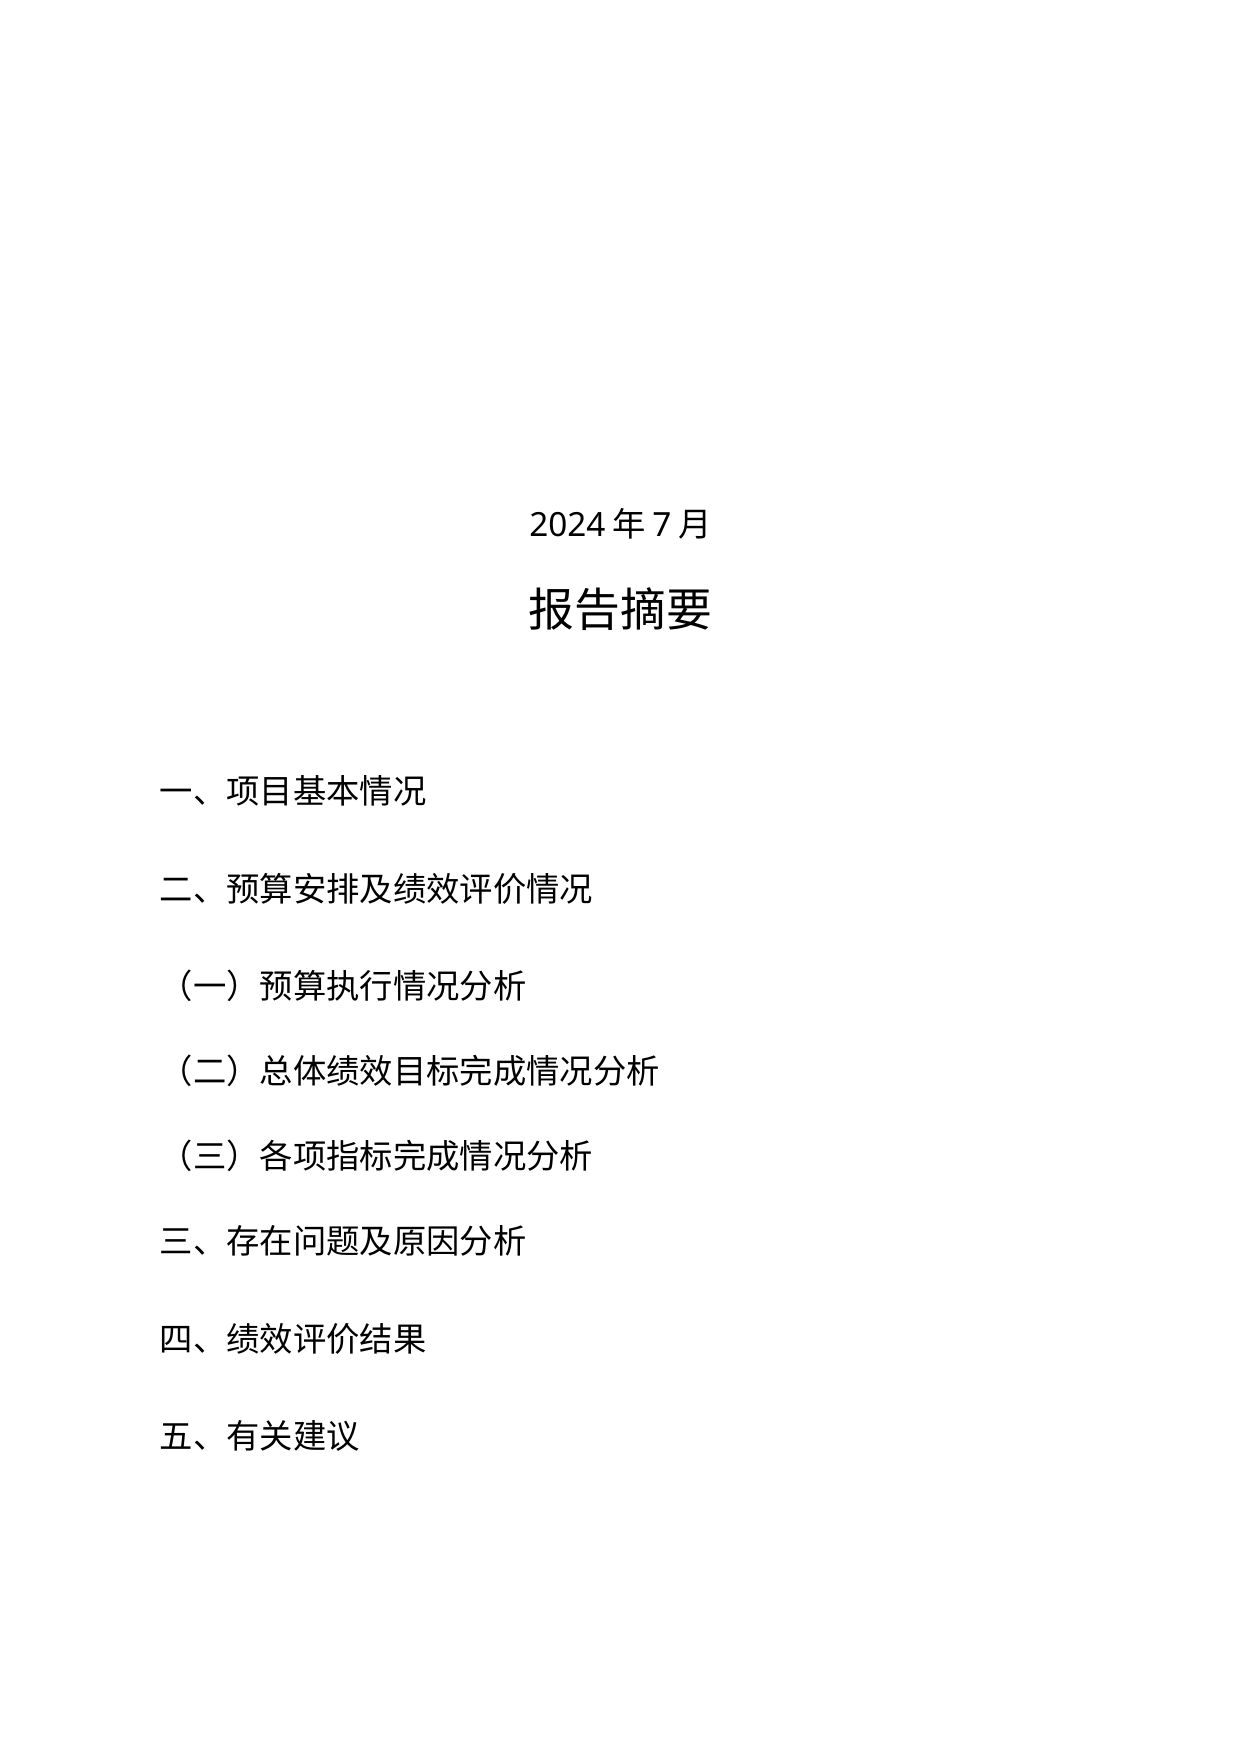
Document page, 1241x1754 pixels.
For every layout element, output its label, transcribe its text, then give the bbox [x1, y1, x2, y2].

text 五、有关建议 [159, 1392, 1081, 1477]
text 四、绩效评价结果 [159, 1294, 1081, 1379]
text 一、项目基本情况 [159, 747, 1081, 832]
text （一）预算执行情况分析 [159, 942, 1081, 1027]
text 二、预算安排及绩效评价情况 [159, 844, 1081, 929]
text 三、存在问题及原因分析 [159, 1197, 1081, 1282]
text 2024年7月 [159, 479, 1081, 564]
text （二）总体绩效目标完成情况分析 [159, 1027, 1081, 1112]
text 报告摘要 [159, 564, 1081, 649]
text （三）各项指标完成情况分析 [159, 1112, 1081, 1197]
